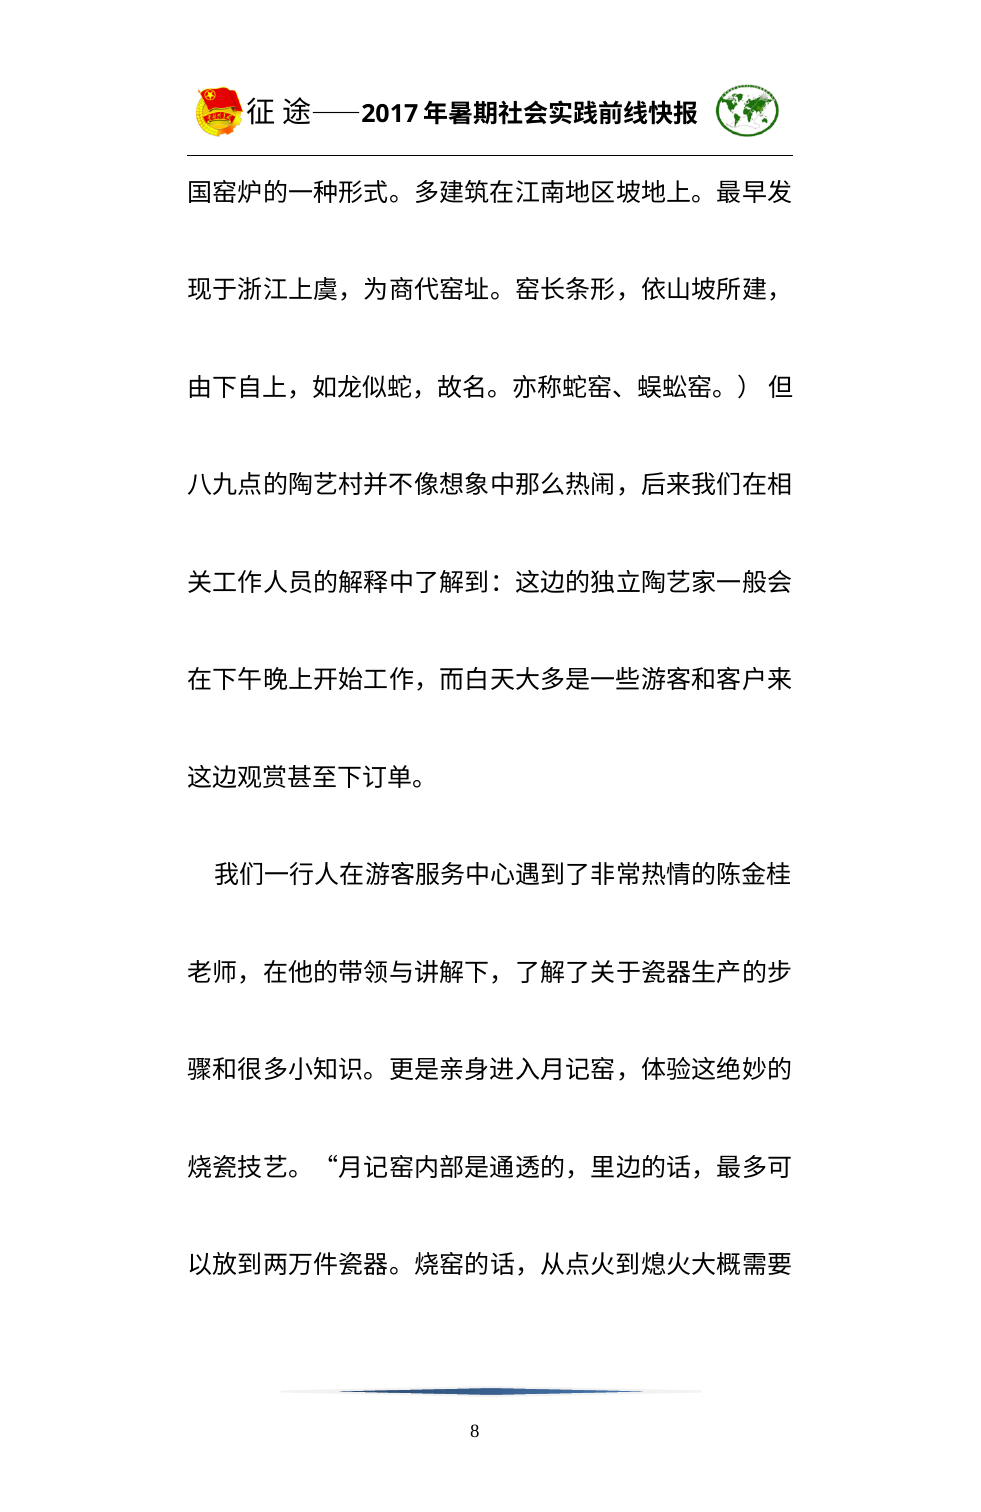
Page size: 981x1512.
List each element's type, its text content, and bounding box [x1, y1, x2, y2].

picture [194, 86, 244, 137]
picture [702, 65, 785, 152]
